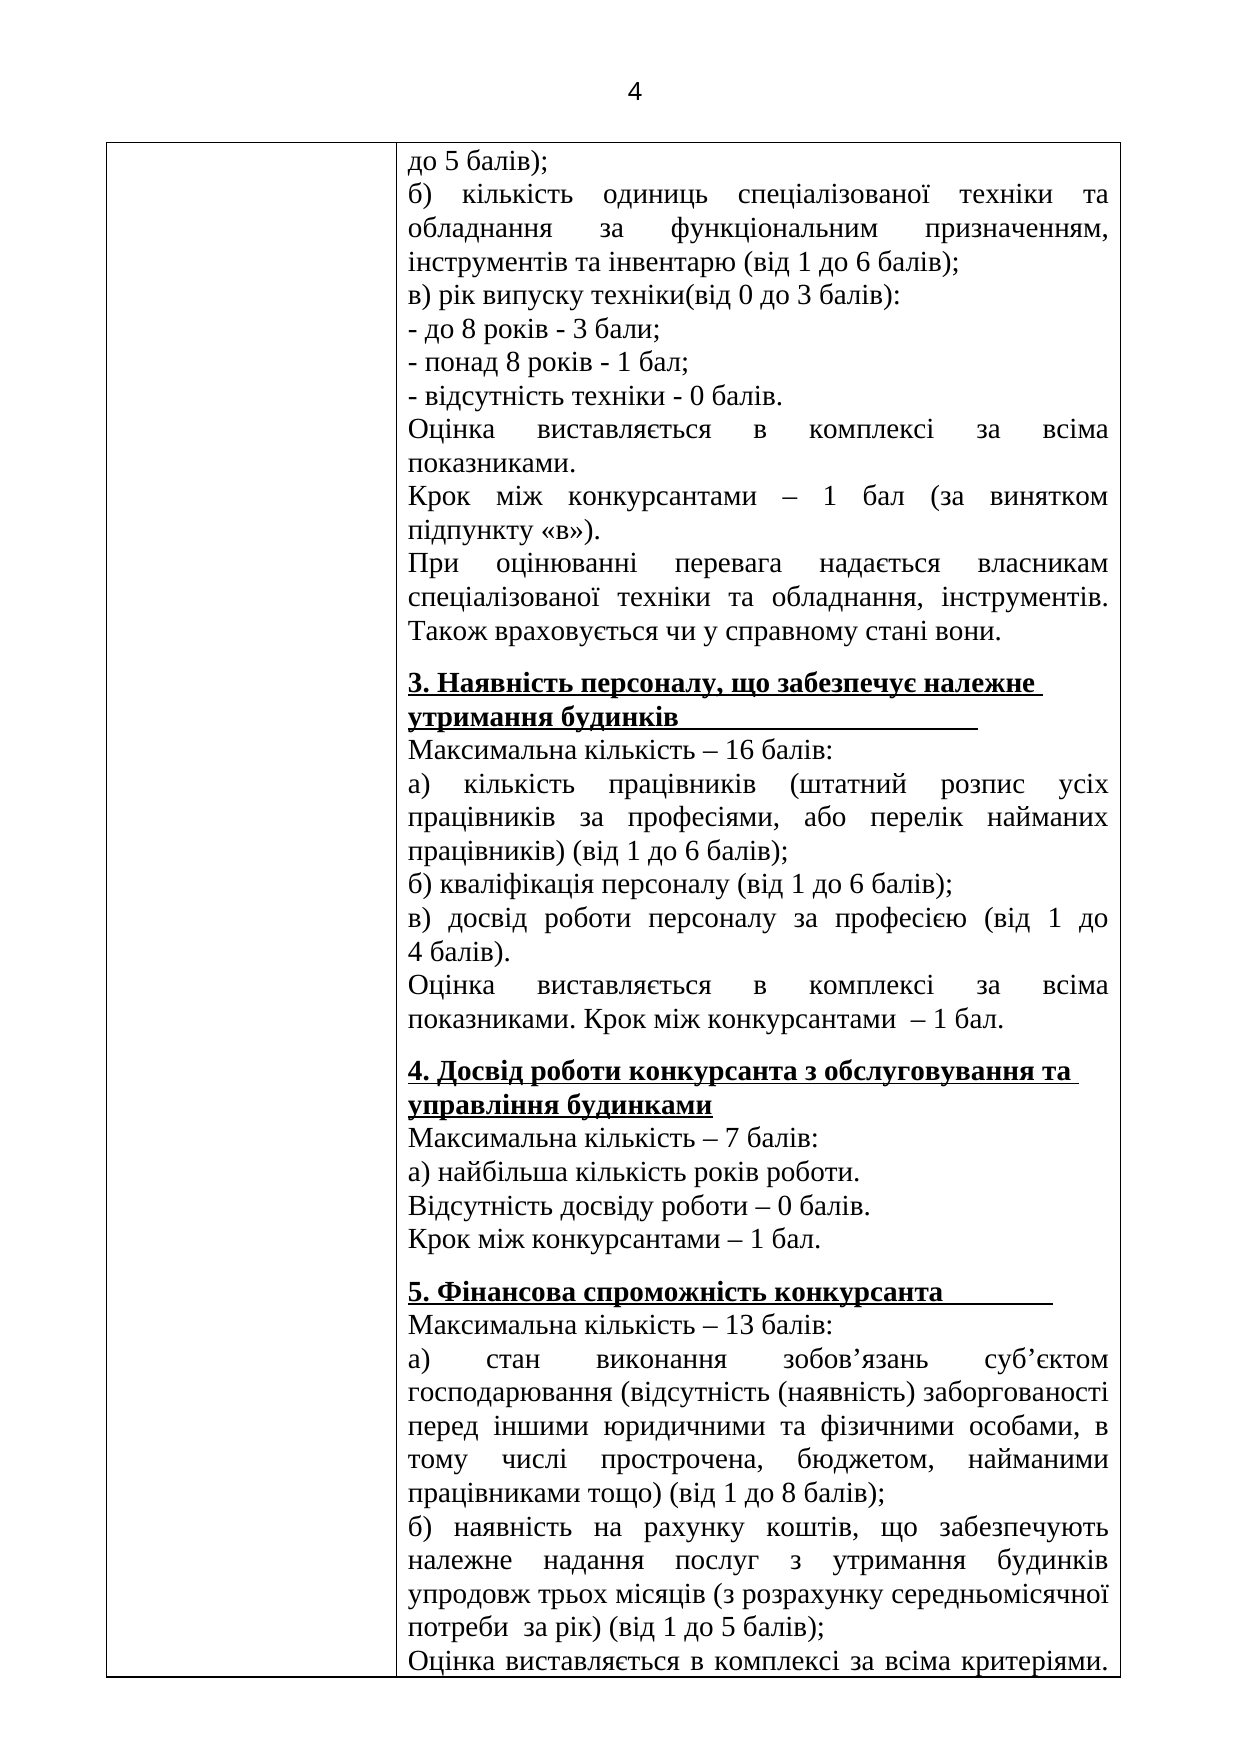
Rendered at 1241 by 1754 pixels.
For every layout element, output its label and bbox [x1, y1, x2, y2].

table_cell [107, 143, 396, 1676]
table_cell [397, 143, 1120, 1676]
